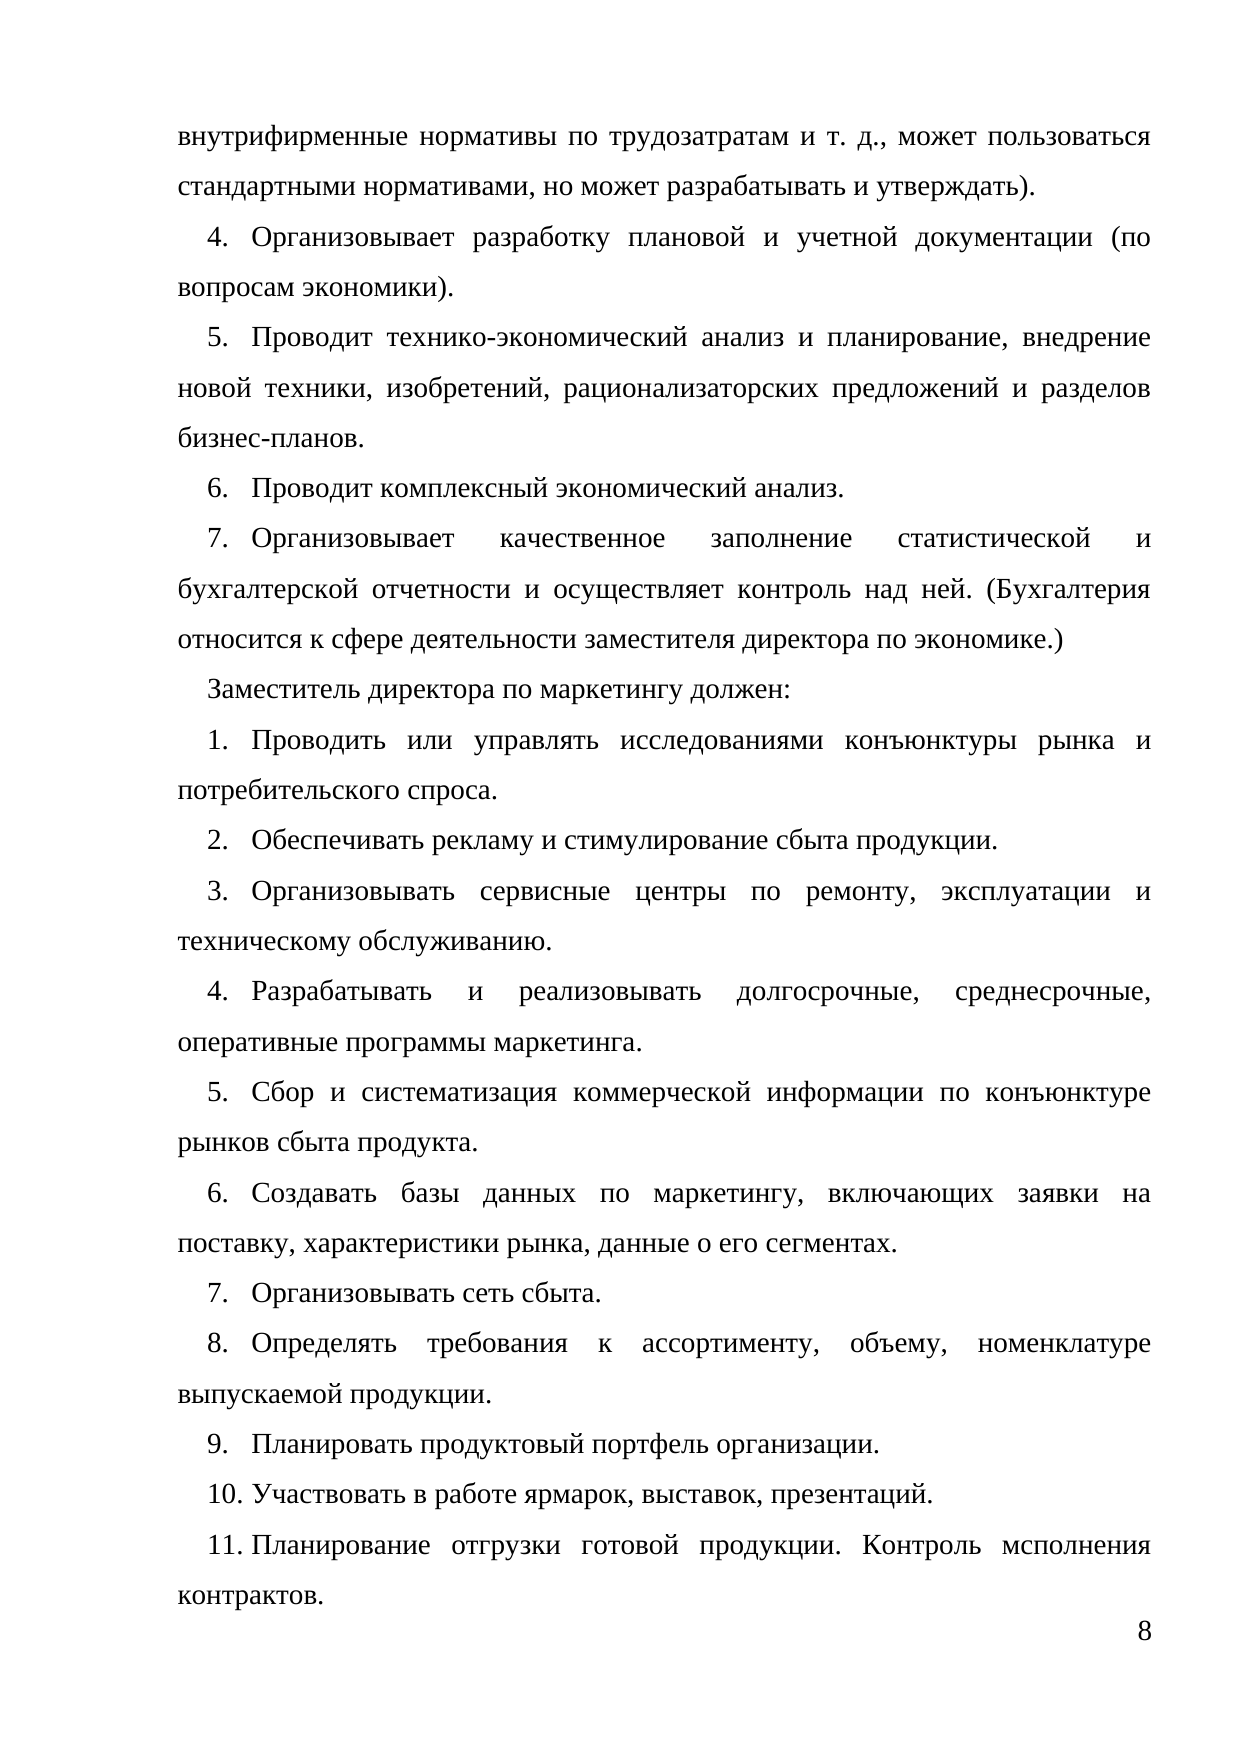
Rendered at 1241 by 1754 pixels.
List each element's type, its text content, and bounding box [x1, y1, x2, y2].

list Определять требования к ассортименту, объему, номенклатуре выпускаемой продукции. [177, 1326, 1152, 1409]
list Проводить или управлять исследованиями конъюнктуры рынка и потребительского спроса. [177, 722, 1152, 806]
list Планировать продуктовый портфель организации. [177, 1426, 1152, 1460]
list Организовывает разработку плановой и учетной документации (по вопросам экономики). [177, 219, 1152, 303]
list Организовывает качественное заполнение статистической и бухгалтерской отчетности и осуществляет контроль над ней. (Бухгалтерия относится к сфере деятельности заместителя директора по экономике.) [177, 521, 1152, 655]
text Заместитель директора по маркетингу должен: [177, 672, 1152, 705]
list Организовывать сеть сбыта. [177, 1275, 1152, 1309]
list Проводит технико-экономический анализ и планирование, внедрение новой техники, изобретений, рационализаторских предложений и разделов бизнес-планов. [177, 319, 1152, 453]
list Сбор и систематизация коммерческой информации по конъюнктуре рынков сбыта продукта. [177, 1074, 1152, 1158]
list Разрабатывать и реализовывать долгосрочные, среднесрочные, оперативные программы маркетинга. [177, 973, 1152, 1057]
list Проводит комплексный экономический анализ. [177, 470, 1152, 504]
list Создавать базы данных по маркетингу, включающих заявки на поставку, характеристики рынка, данные о его сегментах. [177, 1175, 1152, 1258]
list Организовывать сервисные центры по ремонту, эксплуатации и техническому обслуживанию. [177, 873, 1152, 957]
list Планирование отгрузки готовой продукции. Контроль мсполнения контрактов. [177, 1527, 1152, 1611]
list Обеспечивать рекламу и стимулирование сбыта продукции. [177, 822, 1152, 856]
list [177, 118, 1152, 202]
list Участвовать в работе ярмарок, выставок, презентаций. [177, 1477, 1152, 1510]
